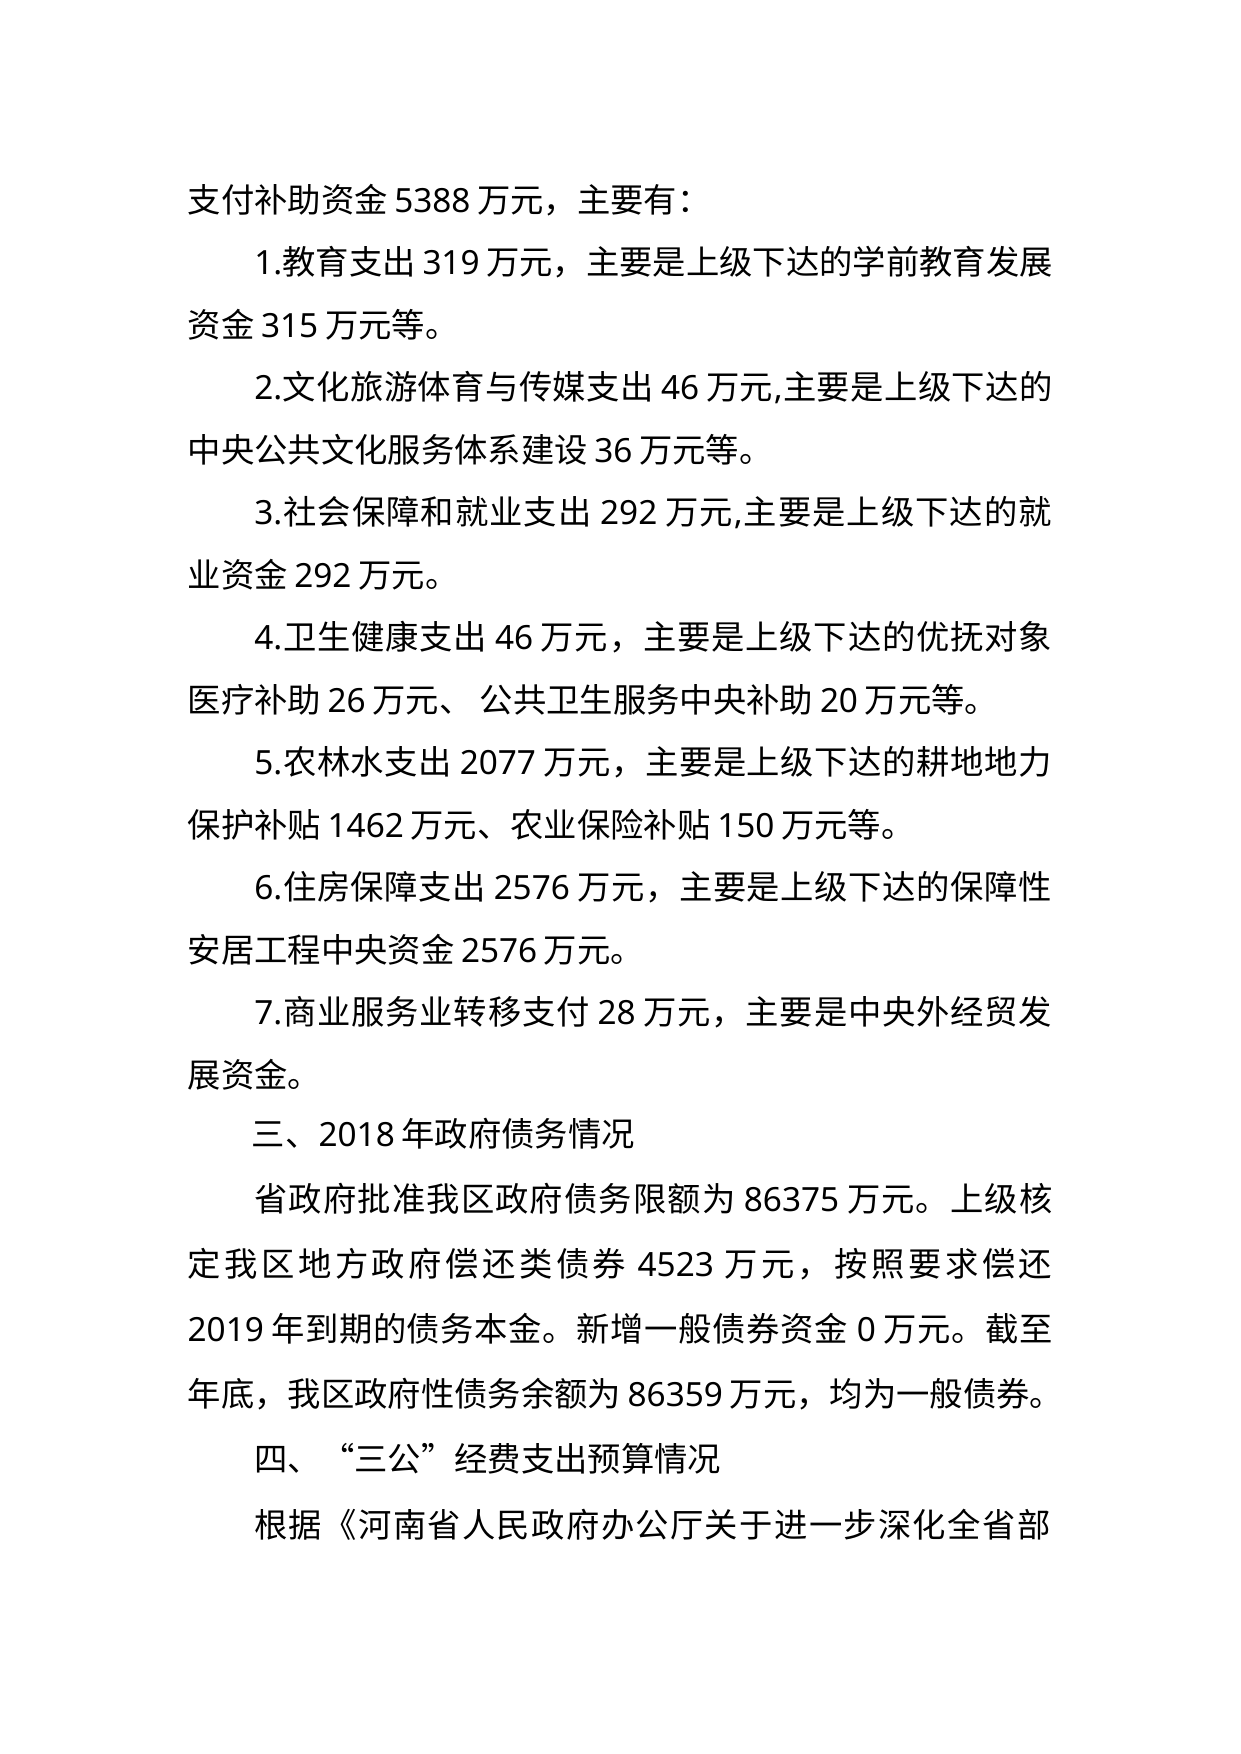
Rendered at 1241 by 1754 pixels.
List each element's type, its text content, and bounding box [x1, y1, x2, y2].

text 四、“三公”经费支出预算情况 [187, 1424, 1053, 1489]
text 3.社会保障和就业支出292万元,主要是上级下达的就业资金292万元。 [187, 474, 1053, 599]
text 三、2018年政府债务情况 [187, 1099, 1053, 1164]
text 2.文化旅游体育与传媒支出46万元,主要是上级下达的中央公共文化服务体系建设36万元等。 [187, 349, 1053, 474]
text 4.卫生健康支出46万元，主要是上级下达的优抚对象医疗补助26万元、 公共卫生服务中央补助20万元等。 [187, 599, 1053, 724]
text 5.农林水支出2077万元，主要是上级下达的耕地地力保护补贴1462万元、农业保险补贴150万元等。 [187, 724, 1053, 849]
text 1.教育支出319万元，主要是上级下达的学前教育发展资金315万元等。 [187, 224, 1053, 349]
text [187, 1489, 1053, 1549]
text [187, 162, 1053, 224]
text 6.住房保障支出2576万元，主要是上级下达的保障性安居工程中央资金2576万元。 [187, 849, 1053, 974]
text 省政府批准我区政府债务限额为86375万元。上级核定我区地方政府偿还类债券4523万元，按照要求偿还2019年到期的债务本金。新增一般债券资金0万元。截至年底，我区政府性债务余额为86359万元，均为一般债券。 [187, 1164, 1053, 1424]
text 7.商业服务业转移支付28万元，主要是中央外经贸发展资金。 [187, 974, 1053, 1099]
